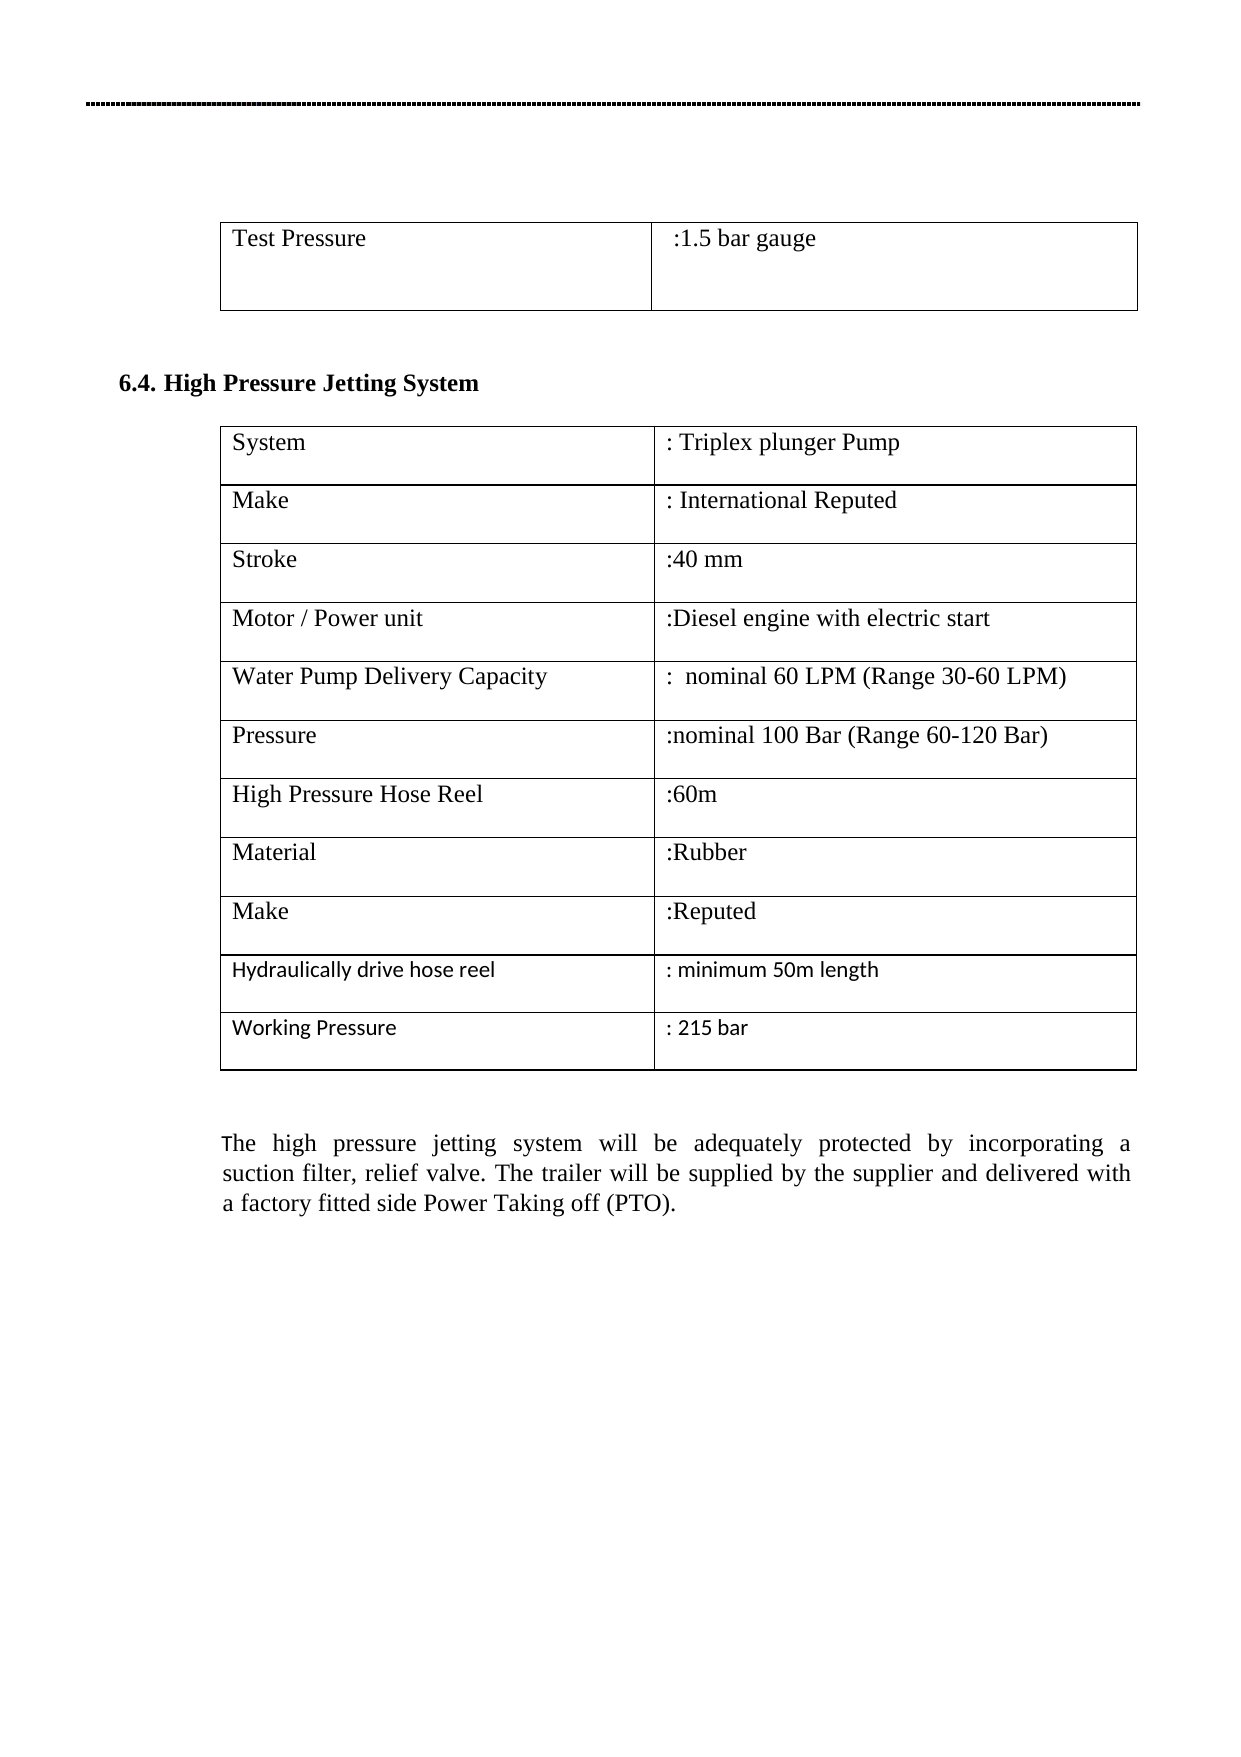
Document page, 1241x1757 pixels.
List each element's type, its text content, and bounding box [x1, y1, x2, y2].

table_cell Working Pressure [221, 1013, 654, 1069]
table_cell Hydraulically drive hose reel [221, 956, 654, 1012]
text Test Pressure :1.5 bar gauge [232, 223, 1153, 252]
table_cell High Pressure Hose Reel [221, 779, 654, 837]
table_cell Pressure [221, 721, 654, 778]
table_cell : nominal 60 LPM (Range 30-60 LPM) [655, 662, 1136, 719]
table_cell :40 mm [655, 544, 1136, 602]
table_cell Make [221, 897, 654, 954]
table_cell :nominal 100 Bar (Range 60-120 Bar) [655, 721, 1136, 778]
table_cell : 215 bar [655, 1013, 1136, 1069]
table_cell : International Reputed [655, 486, 1136, 543]
table_cell Motor / Power unit [221, 603, 654, 661]
table_cell :60m [655, 779, 1136, 837]
subtitle High Pressure Jetting System [119, 368, 1153, 397]
table_cell :Diesel engine with electric start [655, 603, 1136, 661]
table_cell Stroke [221, 544, 654, 602]
table_cell :Reputed [655, 897, 1136, 954]
table_cell Material [221, 838, 654, 896]
table_cell Make [221, 486, 654, 543]
table_cell : minimum 50m length [655, 956, 1136, 1012]
table_header System [221, 427, 654, 484]
table_header : Triplex plunger Pump [655, 427, 1136, 484]
table_cell :Rubber [655, 838, 1136, 896]
table_cell Water Pump Delivery Capacity [221, 662, 654, 719]
picture [86, 102, 1141, 106]
text The high pressure jetting system will be adequately protected by incorporating a suction filter, relief valve. The trailer will be supplied by the supplier and delivered with a factory fitted side Power Taking off (PTO). [221, 1128, 1131, 1217]
